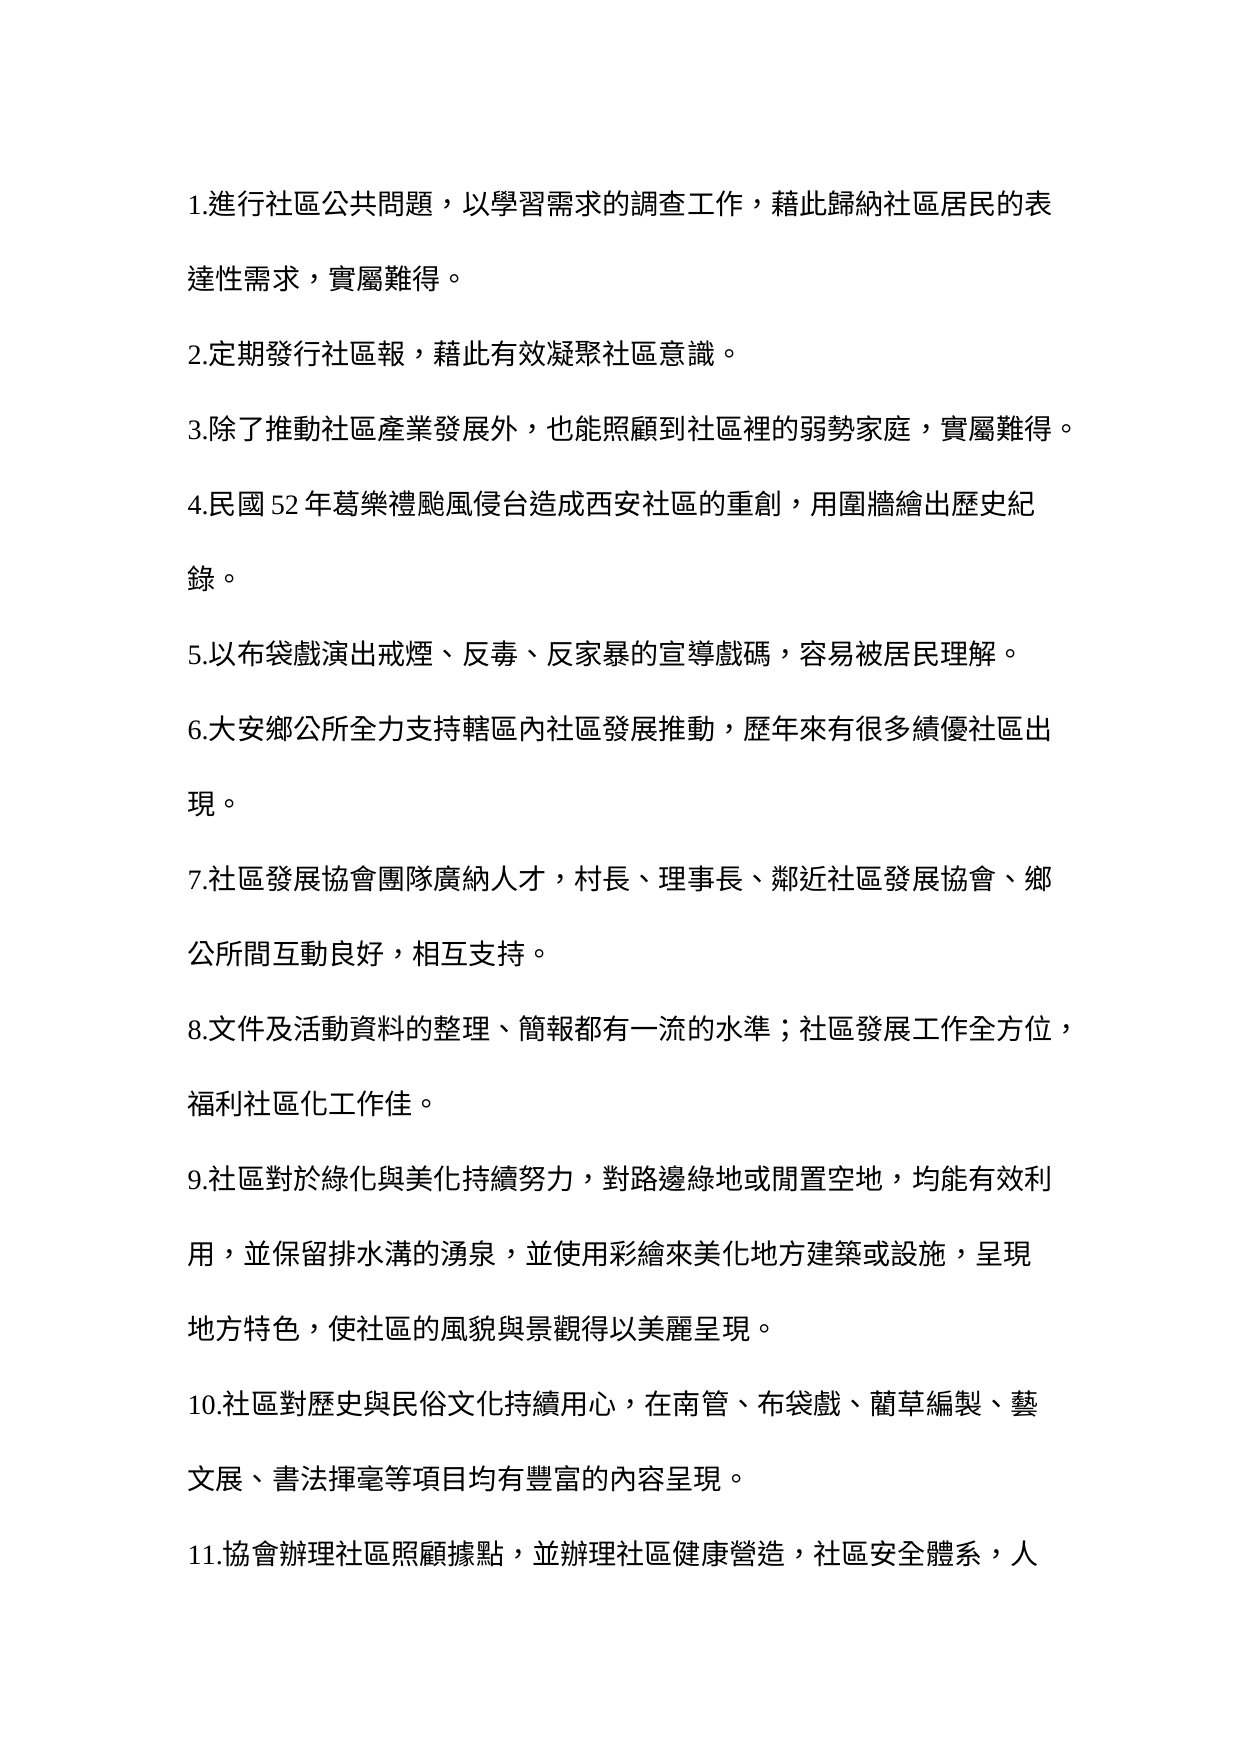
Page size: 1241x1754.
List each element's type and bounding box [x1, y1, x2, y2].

text [187, 164, 1053, 1589]
